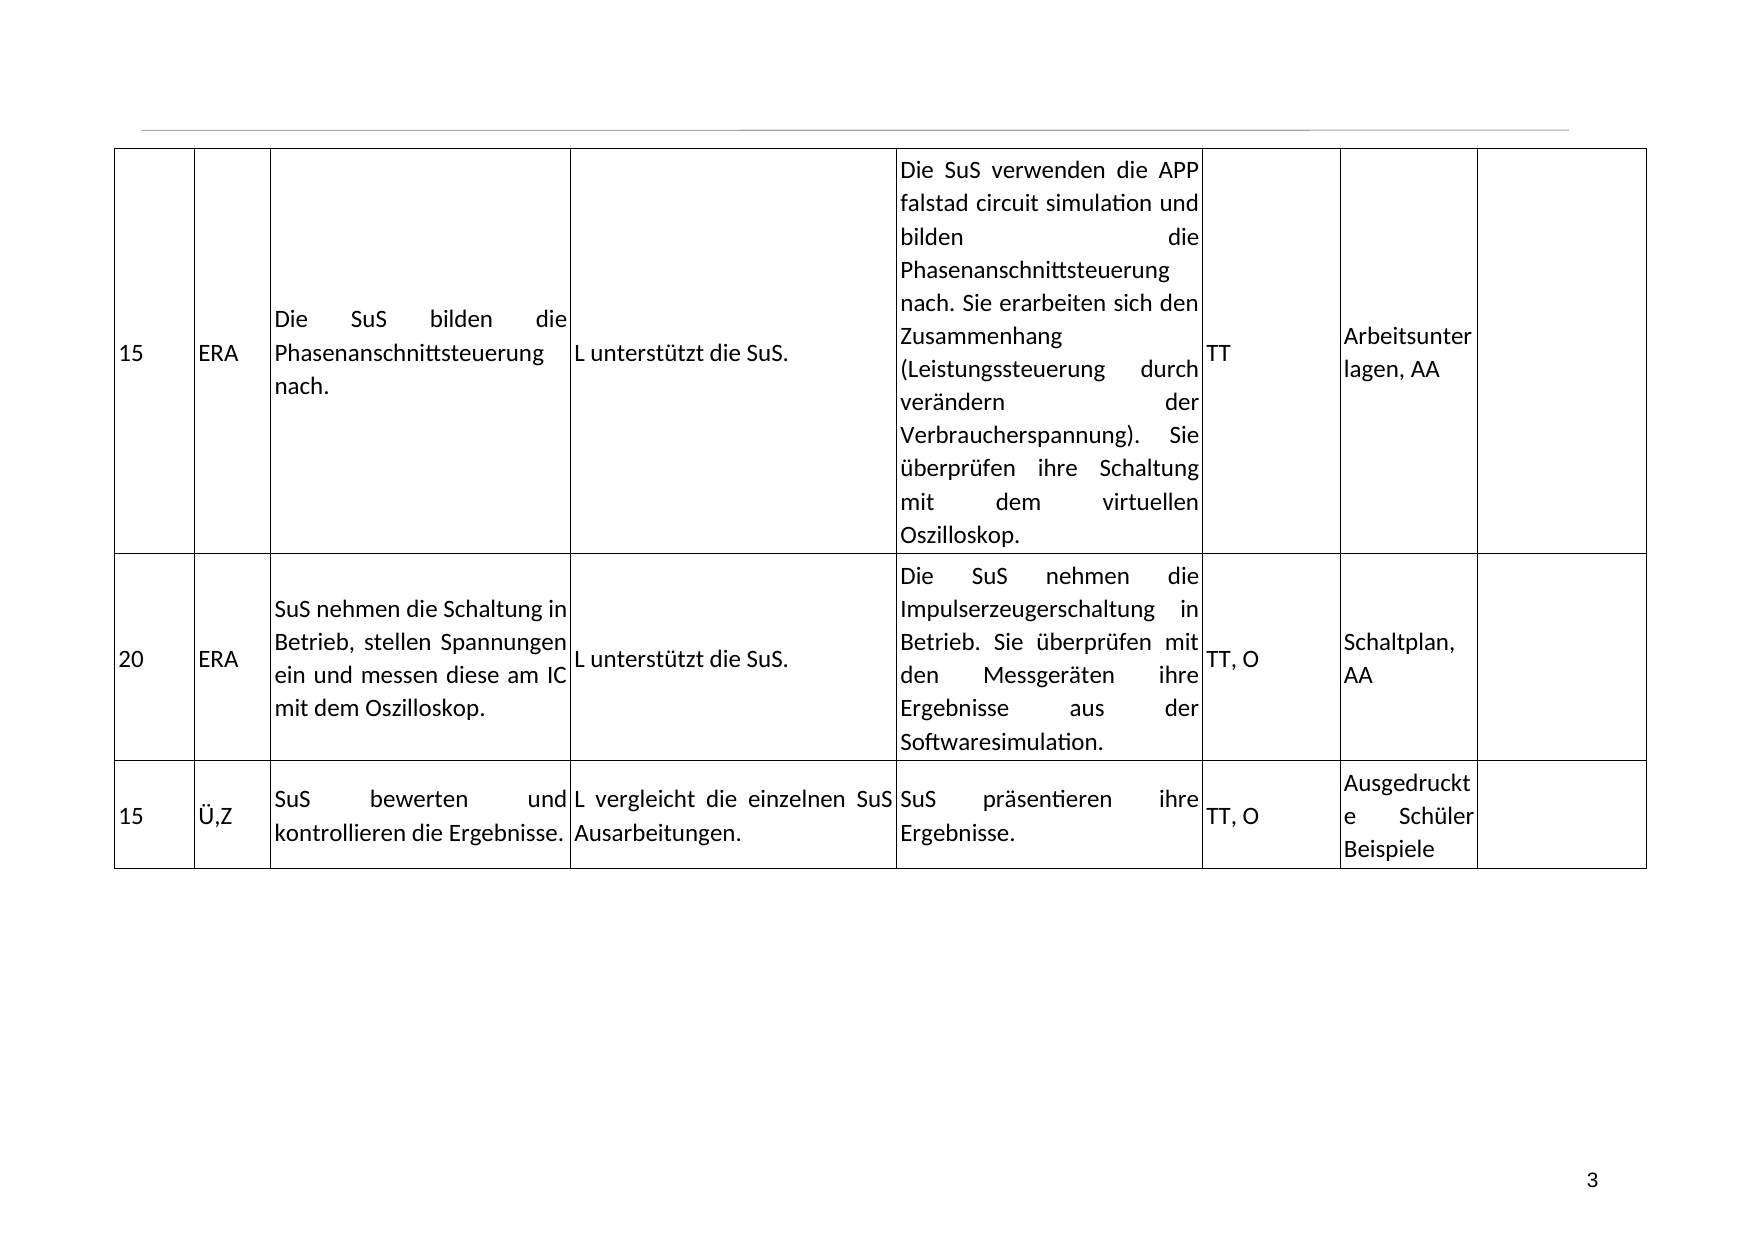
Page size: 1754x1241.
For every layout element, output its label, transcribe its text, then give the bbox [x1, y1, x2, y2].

table_cell 15 [115, 149, 194, 553]
table_cell TT [1203, 149, 1340, 553]
table_cell Die SuS verwenden die APP falstad circuit simulation und bilden die Phasenanschnittsteuerung nach. Sie erarbeiten sich den Zusammenhang (Leistungssteuerung durch verändern der Verbraucherspannung). Sie überprüfen ihre Schaltung mit dem virtuellen Oszilloskop. [897, 149, 1202, 553]
table_cell ERA [195, 149, 270, 553]
table_cell [1478, 554, 1646, 760]
table_cell SuS bewerten und kontrollieren die Ergebnisse. [271, 761, 570, 868]
table_cell [1478, 761, 1646, 868]
table_cell [1478, 149, 1646, 553]
table_cell Ausgedruckte Schüler Beispiele [1341, 761, 1477, 868]
table_cell TT, O [1203, 761, 1340, 868]
table_cell 20 [115, 554, 194, 760]
table_cell Die SuS bilden die Phasenanschnittsteuerung nach. [271, 149, 570, 553]
table_cell Die SuS nehmen die Impulserzeugerschaltung in Betrieb. Sie überprüfen mit den Messgeräten ihre Ergebnisse aus der Softwaresimulation. [897, 554, 1202, 760]
table_cell ERA [195, 554, 270, 760]
table_cell SuS präsentieren ihre Ergebnisse. [897, 761, 1202, 868]
table_cell SuS nehmen die Schaltung in Betrieb, stellen Spannungen ein und messen diese am IC mit dem Oszilloskop. [271, 554, 570, 760]
table_cell Schaltplan, AA [1341, 554, 1477, 760]
table_cell L unterstützt die SuS. [571, 554, 896, 760]
table_cell 15 [115, 761, 194, 868]
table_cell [571, 149, 896, 553]
table_cell L vergleicht die einzelnen SuS Ausarbeitungen. [571, 761, 896, 868]
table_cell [1341, 149, 1477, 553]
table_cell Ü,Z [195, 761, 270, 868]
table_cell TT, O [1203, 554, 1340, 760]
